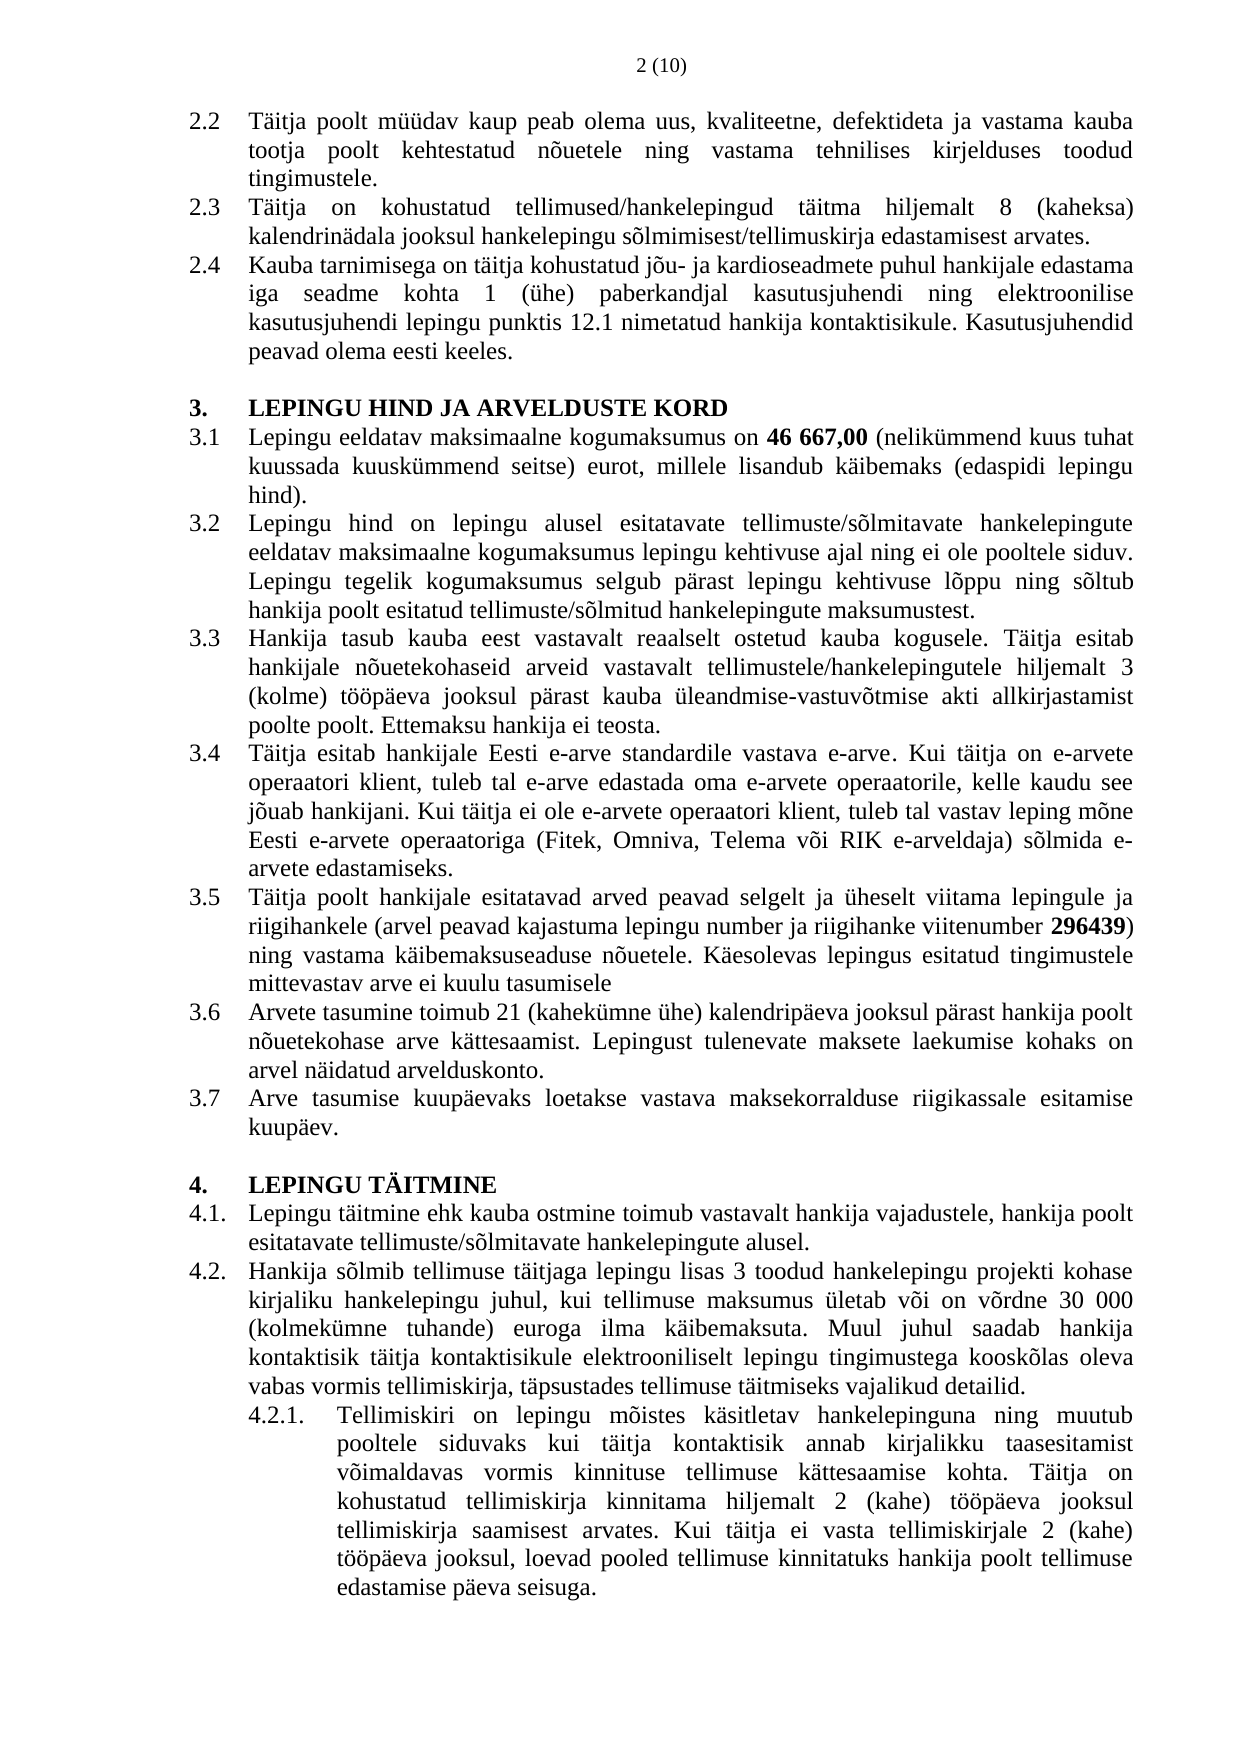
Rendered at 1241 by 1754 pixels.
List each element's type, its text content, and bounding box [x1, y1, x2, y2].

list Arvete tasumine toimub 21 (kahekümne ühe) kalendripäeva jooksul pärast hankija poolt nõuetekohase arve kättesaamist. Lepingust tulenevate maksete laekumise kohaks on arvel näidatud arvelduskonto. [189, 997, 1134, 1083]
list Lepingu eeldatav maksimaalne kogumaksumus on 46 667,00 (nelikümmend kuus tuhat kuussada kuuskümmend seitse) eurot, millele lisandub käibemaks (edaspidi lepingu hind). [189, 422, 1134, 508]
list LEPINGU TÄITMINE [189, 1170, 1134, 1198]
list Täitja on kohustatud tellimused/hankelepingud täitma hiljemalt 8 (kaheksa) kalendrinädala jooksul hankelepingu sõlmimisest/tellimuskirja edastamisest arvates. [189, 192, 1134, 250]
list Lepingu täitmine ehk kauba ostmine toimub vastavalt hankija vajadustele, hankija poolt esitatavate tellimuste/sõlmitavate hankelepingute alusel. [189, 1198, 1134, 1256]
list Hankija tasub kauba eest vastavalt reaalselt ostetud kauba kogusele. Täitja esitab hankijale nõuetekohaseid arveid vastavalt tellimustele/hankelepingutele hiljemalt 3 (kolme) tööpäeva jooksul pärast kauba üleandmise-vastuvõtmise akti allkirjastamist poolte poolt. Ettemaksu hankija ei teosta. [189, 623, 1134, 738]
list Tellimiskiri on lepingu mõistes käsitletav hankelepinguna ning muutub pooltele siduvaks kui täitja kontaktisik annab kirjalikku taasesitamist võimaldavas vormis kinnituse tellimuse kättesaamise kohta. Täitja on kohustatud tellimiskirja kinnitama hiljemalt 2 (kahe) tööpäeva jooksul tellimiskirja saamisest arvates. Kui täitja ei vasta tellimiskirjale 2 (kahe) tööpäeva jooksul, loevad pooled tellimuse kinnitatuks hankija poolt tellimuse edastamise päeva seisuga. [248, 1400, 1134, 1601]
list LEPINGU HIND JA ARVELDUSTE KORD [189, 393, 1134, 422]
list Täitja poolt hankijale esitatavad arved peavad selgelt ja üheselt viitama lepingule ja riigihankele (arvel peavad kajastuma lepingu number ja riigihanke viitenumber 296439) ning vastama käibemaksuseaduse nõuetele. Käesolevas lepingus esitatud tingimustele mittevastav arve ei kuulu tasumisele [189, 882, 1134, 997]
list Arve tasumise kuupäevaks loetakse vastava maksekorralduse riigikassale esitamise kuupäev. [189, 1083, 1134, 1141]
list Lepingu hind on lepingu alusel esitatavate tellimuste/sõlmitavate hankelepingute eeldatav maksimaalne kogumaksumus lepingu kehtivuse ajal ning ei ole pooltele siduv. Lepingu tegelik kogumaksumus selgub pärast lepingu kehtivuse lõppu ning sõltub hankija poolt esitatud tellimuste/sõlmitud hankelepingute maksumustest. [189, 508, 1134, 623]
list Kauba tarnimisega on täitja kohustatud jõu- ja kardioseadmete puhul hankijale edastama iga seadme kohta 1 (ühe) paberkandjal kasutusjuhendi ning elektroonilise kasutusjuhendi lepingu punktis 12.1 nimetatud hankija kontaktisikule. Kasutusjuhendid peavad olema eesti keeles. [189, 250, 1134, 365]
list Hankija sõlmib tellimuse täitjaga lepingu lisas 3 toodud hankelepingu projekti kohase kirjaliku hankelepingu juhul, kui tellimuse maksumus ületab või on võrdne 30 000 (kolmekümne tuhande) euroga ilma käibemaksuta. Muul juhul saadab hankija kontaktisik täitja kontaktisikule elektrooniliselt lepingu tingimustega kooskõlas oleva vabas vormis tellimiskirja, täpsustades tellimuse täitmiseks vajalikud detailid. [189, 1256, 1134, 1400]
list Täitja poolt müüdav kaup peab olema uus, kvaliteetne, defektideta ja vastama kauba tootja poolt kehtestatud nõuetele ning vastama tehnilises kirjelduses toodud tingimustele. [189, 106, 1134, 192]
list Täitja esitab hankijale Eesti e-arve standardile vastava e-arve. Kui täitja on e-arvete operaatori klient, tuleb tal e-arve edastada oma e-arvete operaatorile, kelle kaudu see jõuab hankijani. Kui täitja ei ole e-arvete operaatori klient, tuleb tal vastav leping mõne Eesti e-arvete operaatoriga (Fitek, Omniva, Telema või RIK e-arveldaja) sõlmida e-arvete edastamiseks. [189, 738, 1134, 882]
